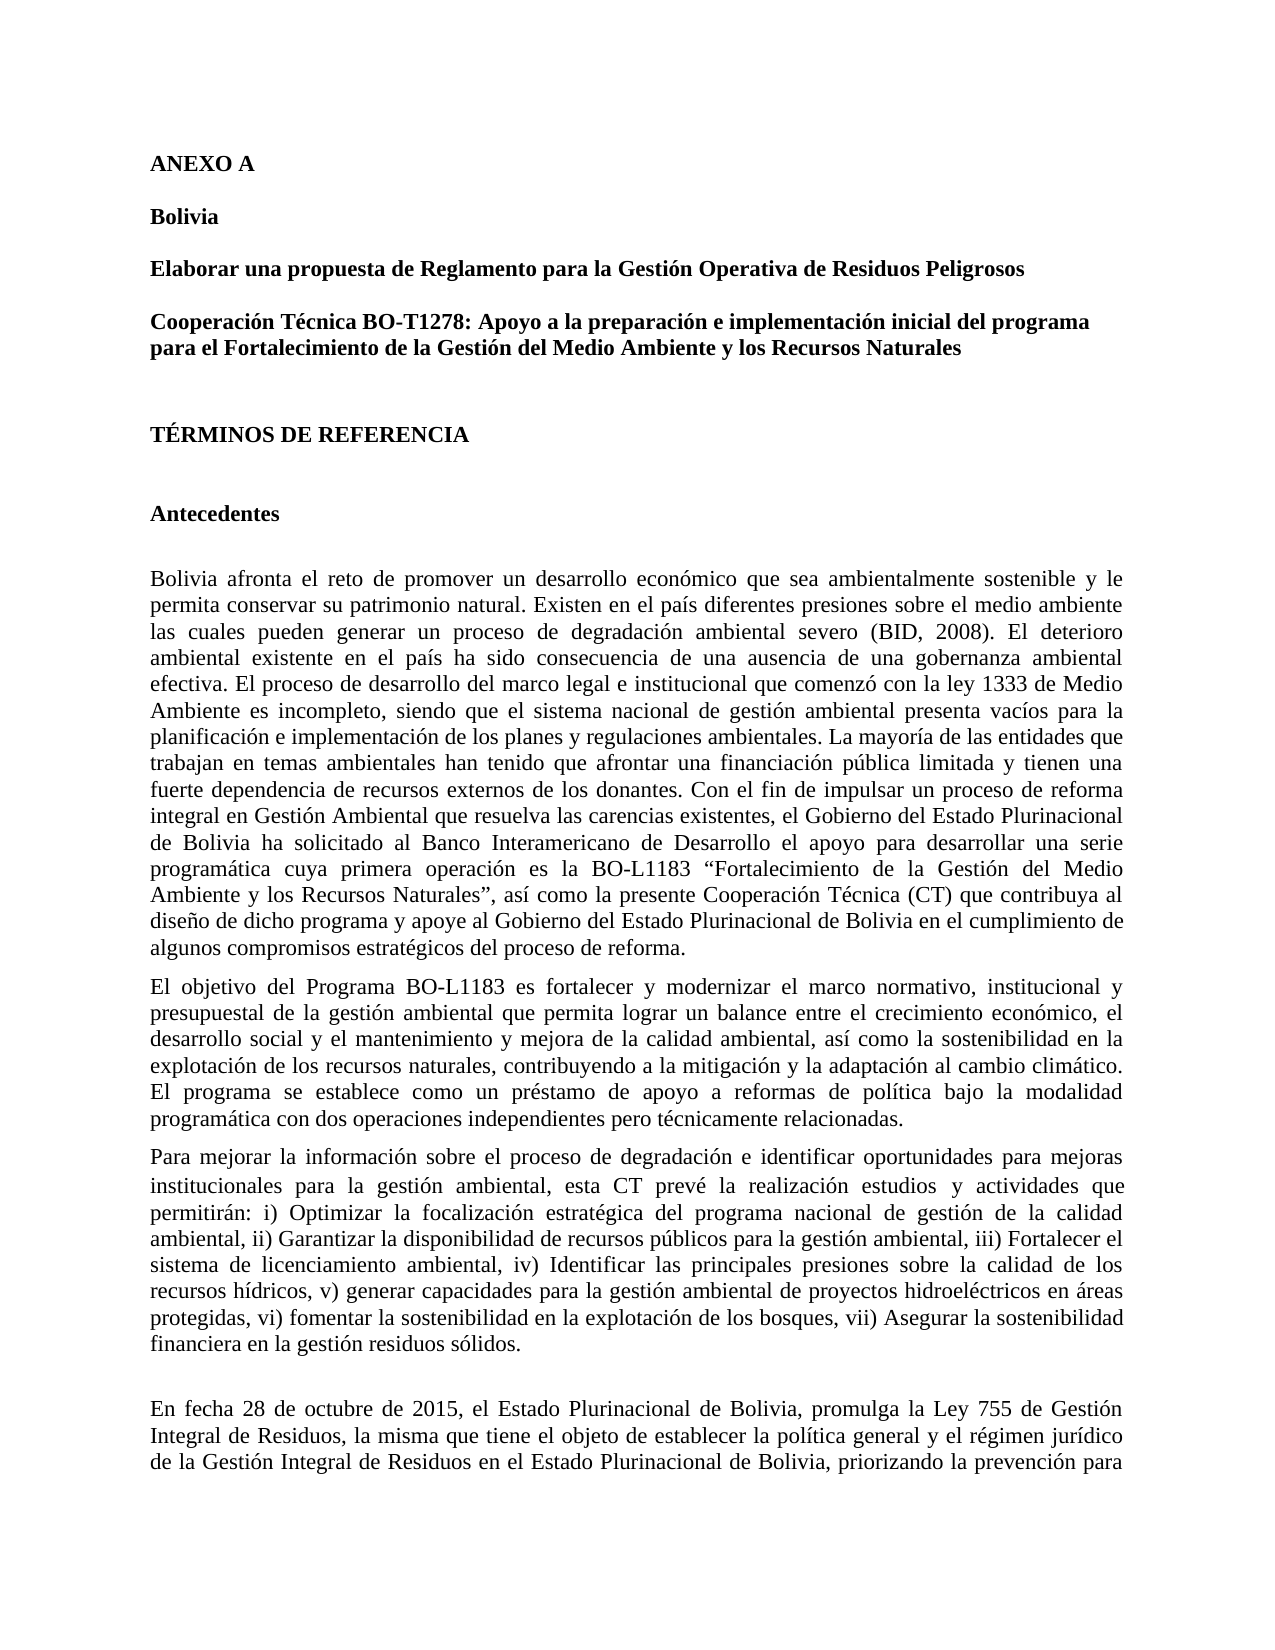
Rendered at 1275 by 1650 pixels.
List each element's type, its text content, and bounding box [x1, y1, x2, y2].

text Bolivia [150, 203, 1125, 229]
text Elaborar una propuesta de Reglamento para la Gestión Operativa de Residuos Peligrosos [150, 255, 1125, 282]
text Bolivia afronta el reto de promover un desarrollo económico que sea ambientalmente sostenible y le permita conservar su patrimonio natural. Existen en el país diferentes presiones sobre el medio ambiente las cuales pueden generar un proceso de degradación ambiental severo (BID, 2008). El deterioro ambiental existente en el país ha sido consecuencia de una ausencia de una gobernanza ambiental efectiva. El proceso de desarrollo del marco legal e institucional que comenzó con la ley 1333 de Medio Ambiente es incompleto, siendo que el sistema nacional de gestión ambiental presenta vacíos para la planificación e implementación de los planes y regulaciones ambientales. La mayoría de las entidades que trabajan en temas ambientales han tenido que afrontar una financiación pública limitada y tienen una fuerte dependencia de recursos externos de los donantes. Con el fin de impulsar un proceso de reforma integral en Gestión Ambiental que resuelva las carencias existentes, el Gobierno del Estado Plurinacional de Bolivia ha solicitado al Banco Interamericano de Desarrollo el apoyo para desarrollar una serie programática cuya primera operación es la BO-L1183 “Fortalecimiento de la Gestión del Medio Ambiente y los Recursos Naturales”, así como la presente Cooperación Técnica (CT) que contribuya al diseño de dicho programa y apoye al Gobierno del Estado Plurinacional de Bolivia en el cumplimiento de algunos compromisos estratégicos del proceso de reforma. [150, 565, 1125, 960]
text Antecedentes [150, 500, 1125, 526]
subtitle ANEXO A [150, 150, 1125, 176]
text Para mejorar la información sobre el proceso de degradación e identificar oportunidades para mejoras institucionales para la gestión ambiental, esta CT prevé la realización estudios y actividades que permitirán: i) Optimizar la focalización estratégica del programa nacional de gestión de la calidad ambiental, ii) Garantizar la disponibilidad de recursos públicos para la gestión ambiental, iii) Fortalecer el sistema de licenciamiento ambiental, iv) Identificar las principales presiones sobre la calidad de los recursos hídricos, v) generar capacidades para la gestión ambiental de proyectos hidroeléctricos en áreas protegidas, vi) fomentar la sostenibilidad en la explotación de los bosques, vii) Asegurar la sostenibilidad financiera en la gestión residuos sólidos. [150, 1143, 1125, 1357]
text Cooperación Técnica BO-T1278: Apoyo a la preparación e implementación inicial del programa para el Fortalecimiento de la Gestión del Medio Ambiente y los Recursos Naturales [150, 308, 1125, 361]
text TÉRMINOS DE REFERENCIA [150, 421, 1125, 447]
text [150, 1396, 1125, 1474]
text El objetivo del Programa BO-L1183 es fortalecer y modernizar el marco normativo, institucional y presupuestal de la gestión ambiental que permita lograr un balance entre el crecimiento económico, el desarrollo social y el mantenimiento y mejora de la calidad ambiental, así como la sostenibilidad en la explotación de los recursos naturales, contribuyendo a la mitigación y la adaptación al cambio climático. El programa se establece como un préstamo de apoyo a reformas de política bajo la modalidad programática con dos operaciones independientes pero técnicamente relacionadas. [150, 973, 1125, 1131]
